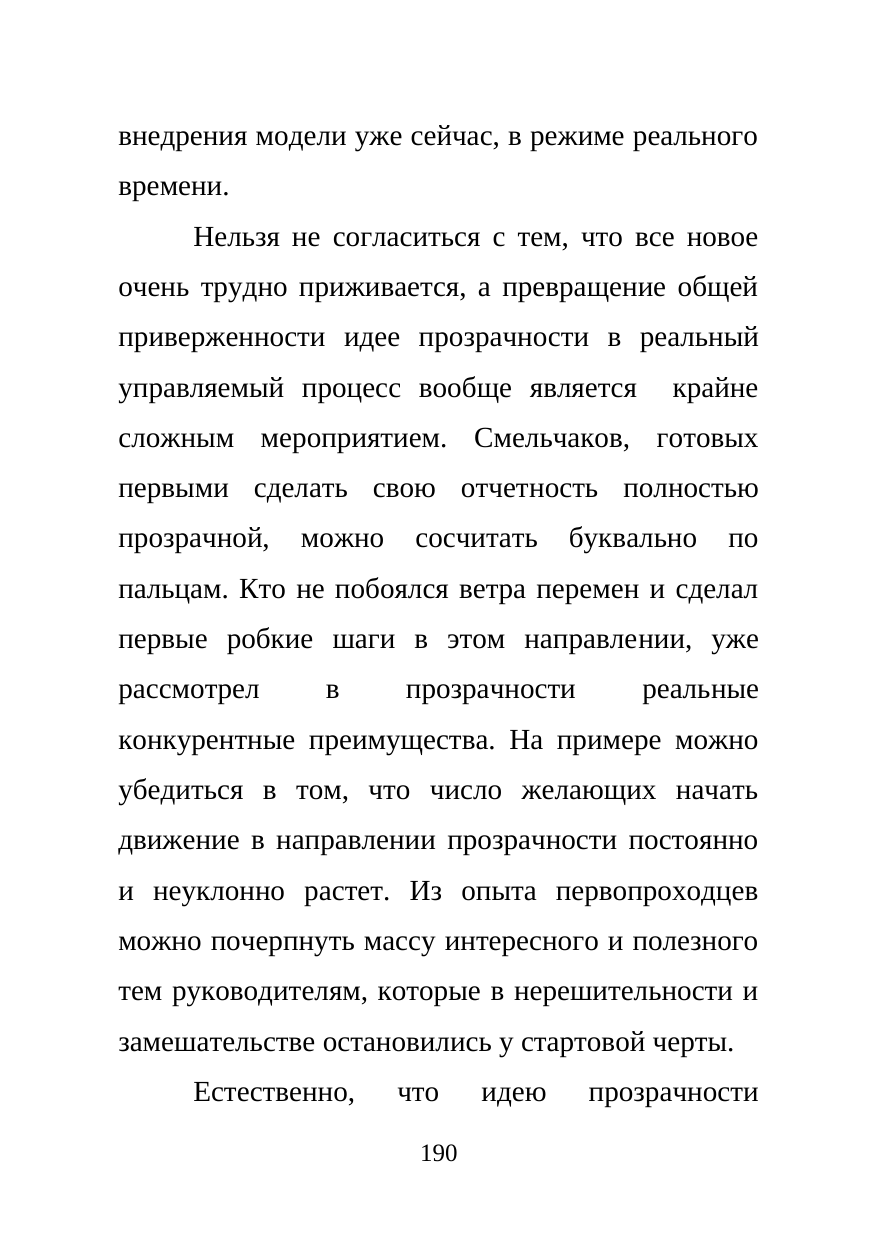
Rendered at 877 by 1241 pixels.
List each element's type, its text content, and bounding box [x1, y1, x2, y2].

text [118, 118, 759, 202]
text Нельзя не согласиться с тем, что все новое очень трудно приживается, а превращение общей приверженности идее прозрачности в реальный управляемый процесс вообще является крайне сложным мероприятием. Смельчаков, готовых первыми сделать свою отчетность полностью прозрачной, можно сосчитать буквально по пальцам. Кто не побоялся ветра перемен и сделал первые робкие шаги в этом направлении, уже рассмотрел в прозрачности реальные конкурентные преимущества. На примере можно убедиться в том, что число желающих начать движение в направлении прозрачности постоянно и неуклонно растет. Из опыта первопроходцев можно почерпнуть массу интересного и полезного тем руководителям, которые в нерешительности и замешательстве остановились у стартовой черты. [118, 219, 759, 1057]
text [118, 1074, 759, 1108]
